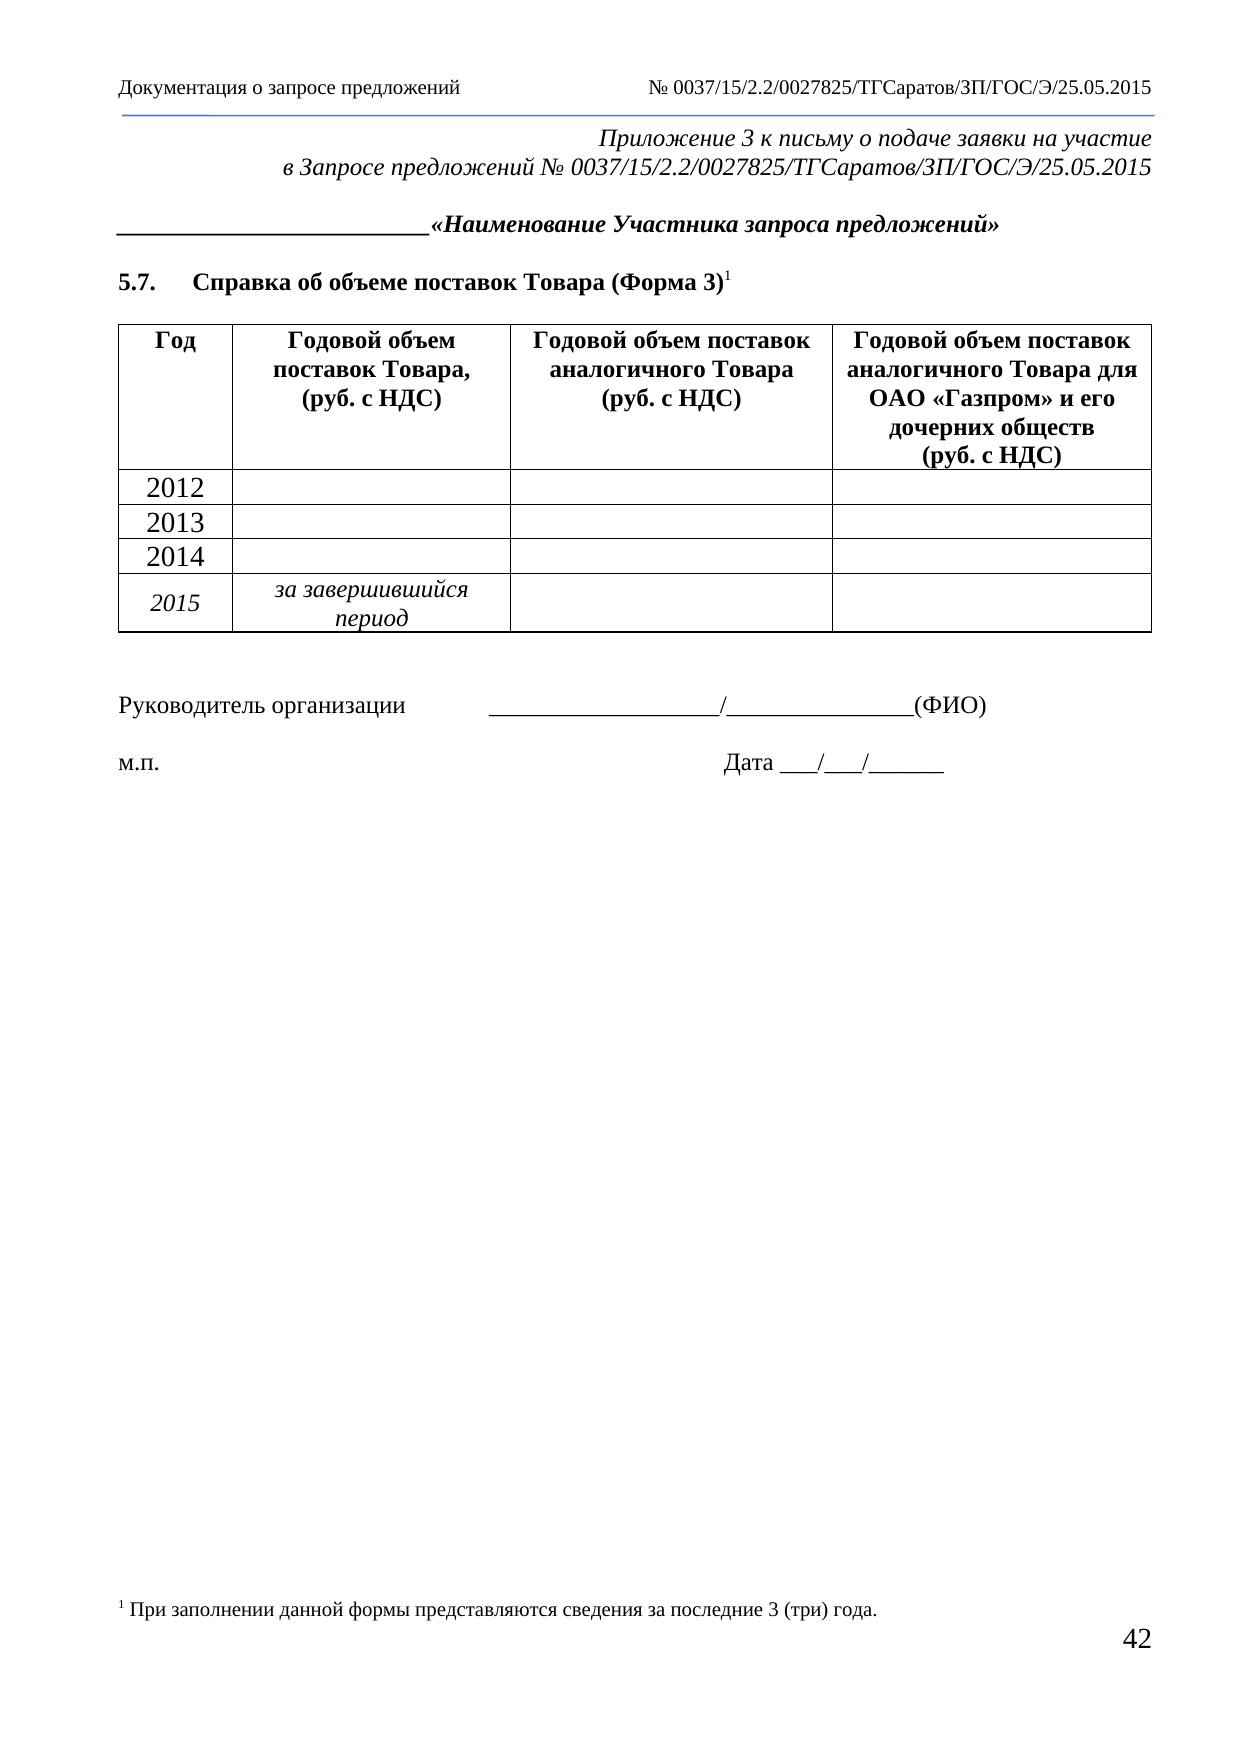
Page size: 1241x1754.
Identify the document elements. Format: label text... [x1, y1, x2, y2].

table_cell за завершившийся период [233, 574, 510, 631]
table_cell [833, 470, 1151, 504]
table_cell [233, 470, 510, 504]
table_header Годовой объем поставок аналогичного Товара для ОАО «Газпром» и его дочерних обществ (руб. с НДС) [833, 325, 1151, 469]
text _________________________«Наименование Участника запроса предложений» [118, 209, 1152, 238]
table_cell [833, 539, 1151, 573]
table_cell 2015 [119, 574, 232, 631]
table_cell 2014 [119, 539, 232, 573]
text в Запросе предложений № 0037/15/2.2/0027825/ТГСаратов/ЗП/ГОС/Э/25.05.2015 [118, 152, 1152, 181]
text м.п. Дата ___/___/______ [118, 747, 1152, 776]
table_cell [511, 505, 832, 538]
table_cell [233, 539, 510, 573]
table_cell [511, 574, 832, 631]
table_cell [511, 470, 832, 504]
table_header Годовой объем поставок аналогичного Товара (руб. с НДС) [511, 325, 832, 469]
table_cell 2012 [119, 470, 232, 504]
text Руководитель организации /_______________(ФИО) [118, 690, 1152, 719]
text Приложение 3 к письму о подаче заявки на участие [118, 123, 1152, 152]
table_header Год [119, 325, 232, 469]
table_cell [833, 574, 1151, 631]
table_cell [833, 505, 1151, 538]
table_cell [511, 539, 832, 573]
table_cell 2013 [119, 505, 232, 538]
list Справка об объеме поставок Товара (Форма 3) [118, 267, 1152, 296]
table_header Годовой объем поставок Товара, (руб. с НДС) [233, 325, 510, 469]
table_cell [233, 505, 510, 538]
